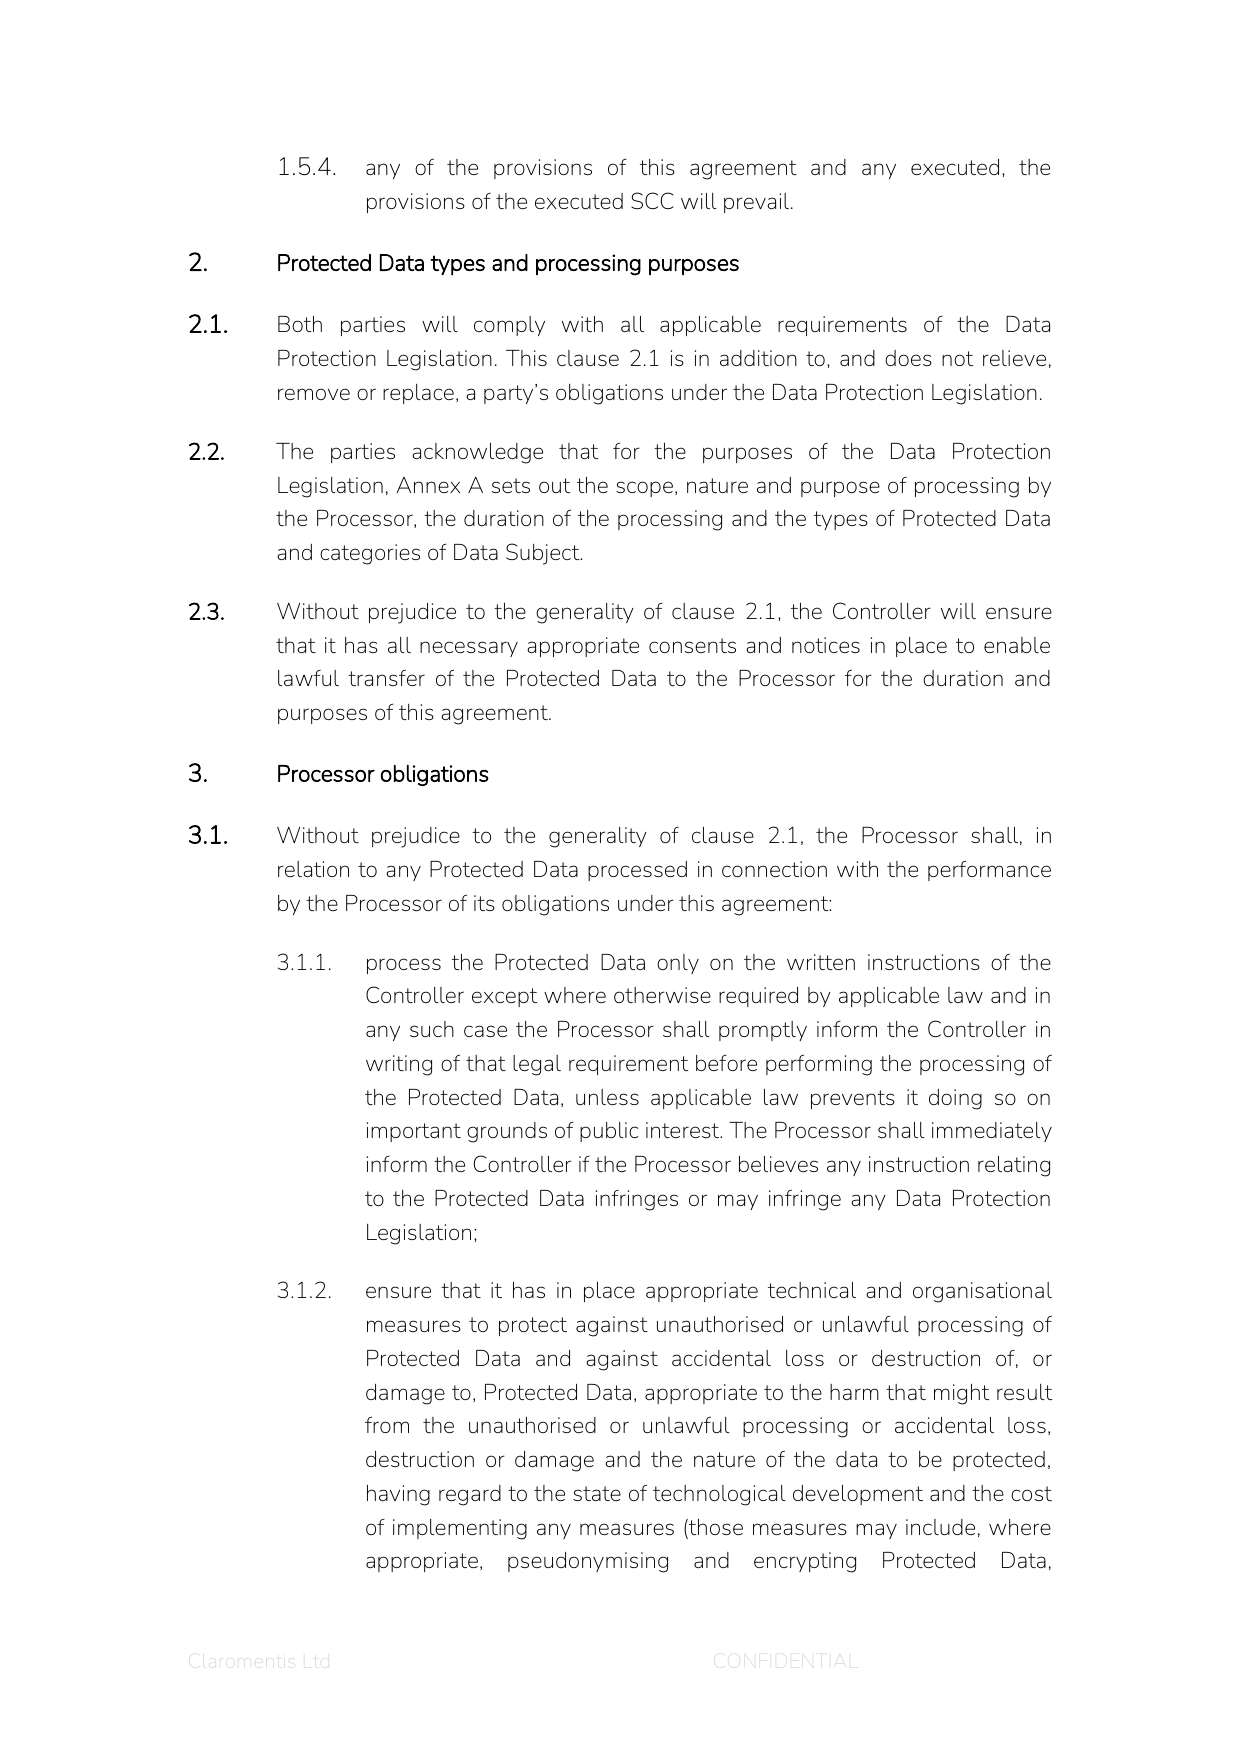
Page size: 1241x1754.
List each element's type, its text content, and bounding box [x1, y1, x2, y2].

list process the Protected Data only on the written instructions of the Controller except where otherwise required by applicable law and in any such case the Processor shall promptly inform the Controller in writing of that legal requirement before performing the processing of the Protected Data, unless applicable law prevents it doing so on important grounds of public interest. The Processor shall immediately inform the Controller if the Processor believes any instruction relating to the Protected Data infringes or may infringe any Data Protection Legislation; [276, 947, 1053, 1248]
list The parties acknowledge that for the purposes of the Data Protection Legislation, Annex A sets out the scope, nature and purpose of processing by the Processor, the duration of the processing and the types of Protected Data and categories of Data Subject. [187, 436, 1053, 569]
list Without prejudice to the generality of clause 2.1, the Processor shall, in relation to any Protected Data processed in connection with the performance by the Processor of its obligations under this agreement: [187, 818, 1053, 919]
list Both parties will comply with all applicable requirements of the Data Protection Legislation. This clause 2.1 is in addition to, and does not relieve, remove or replace, a party’s obligations under the Data Protection Legislation. [187, 307, 1053, 409]
list Processor obligations [187, 756, 1053, 790]
list Protected Data types and processing purposes [187, 245, 1053, 279]
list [276, 1276, 1053, 1577]
list any of the provisions of this agreement and any executed, the provisions of the executed SCC will prevail. [276, 150, 1053, 218]
list Without prejudice to the generality of clause 2.1, the Controller will ensure that it has all necessary appropriate consents and notices in place to enable lawful transfer of the Protected Data to the Processor for the duration and purposes of this agreement. [187, 596, 1053, 729]
